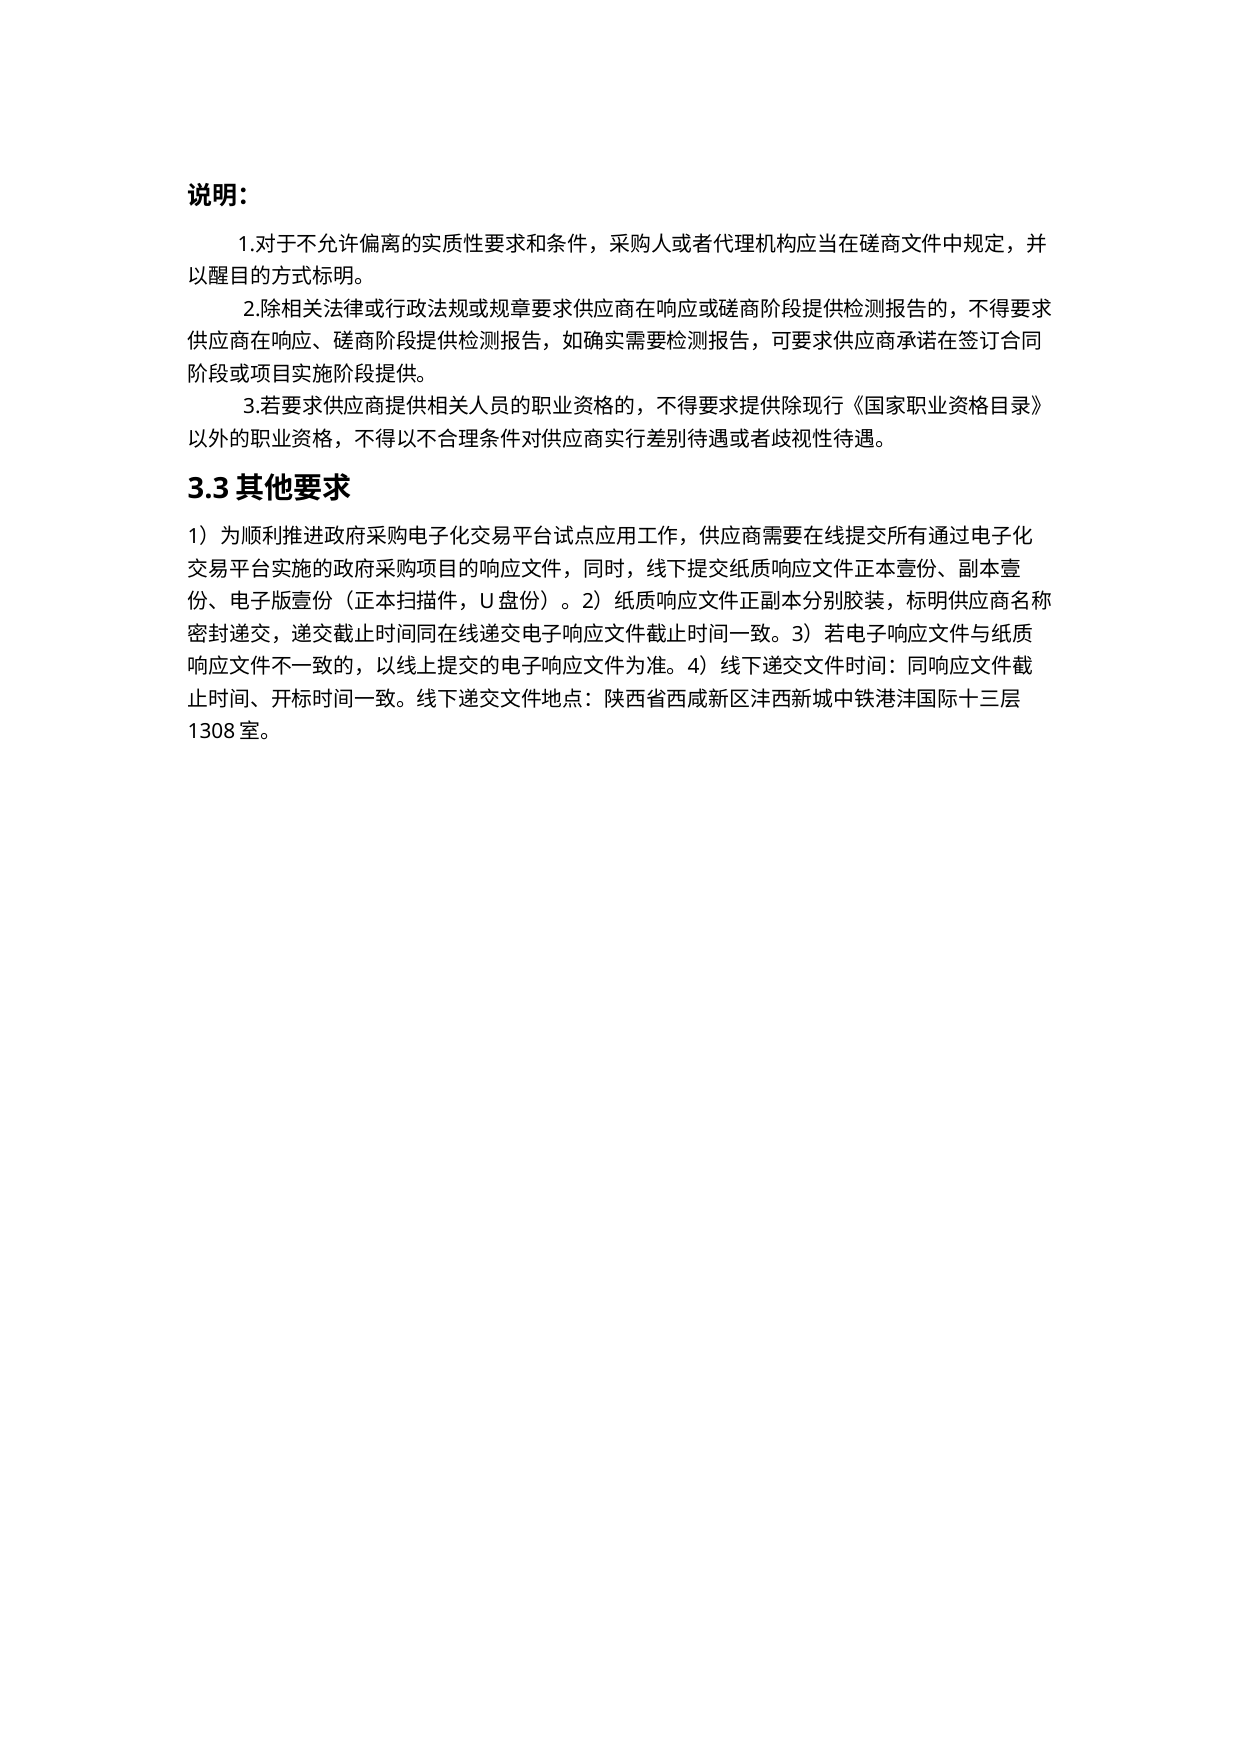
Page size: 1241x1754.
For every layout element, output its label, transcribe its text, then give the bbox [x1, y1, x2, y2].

text 2.除相关法律或行政法规或规章要求供应商在响应或磋商阶段提供检测报告的，不得要求供应商在响应、磋商阶段提供检测报告，如确实需要检测报告，可要求供应商承诺在签订合同阶段或项目实施阶段提供。 [187, 292, 1053, 389]
text 3.3其他要求 [187, 454, 1053, 519]
text 3.若要求供应商提供相关人员的职业资格的，不得要求提供除现行《国家职业资格目录》以外的职业资格，不得以不合理条件对供应商实行差别待遇或者歧视性待遇。 [187, 389, 1053, 454]
text 说明： [187, 162, 1053, 227]
text 1.对于不允许偏离的实质性要求和条件，采购人或者代理机构应当在磋商文件中规定，并以醒目的方式标明。 [187, 227, 1053, 292]
text 1）为顺利推进政府采购电子化交易平台试点应用工作，供应商需要在线提交所有通过电子化交易平台实施的政府采购项目的响应文件，同时，线下提交纸质响应文件正本壹份、副本壹份、电子版壹份（正本扫描件，U盘份）。2）纸质响应文件正副本分别胶装，标明供应商名称密封递交，递交截止时间同在线递交电子响应文件截止时间一致。3）若电子响应文件与纸质响应文件不一致的，以线上提交的电子响应文件为准。4）线下递交文件时间：同响应文件截止时间、开标时间一致。线下递交文件地点：陕西省西咸新区沣西新城中铁港沣国际十三层 1308室。 [187, 519, 1053, 747]
